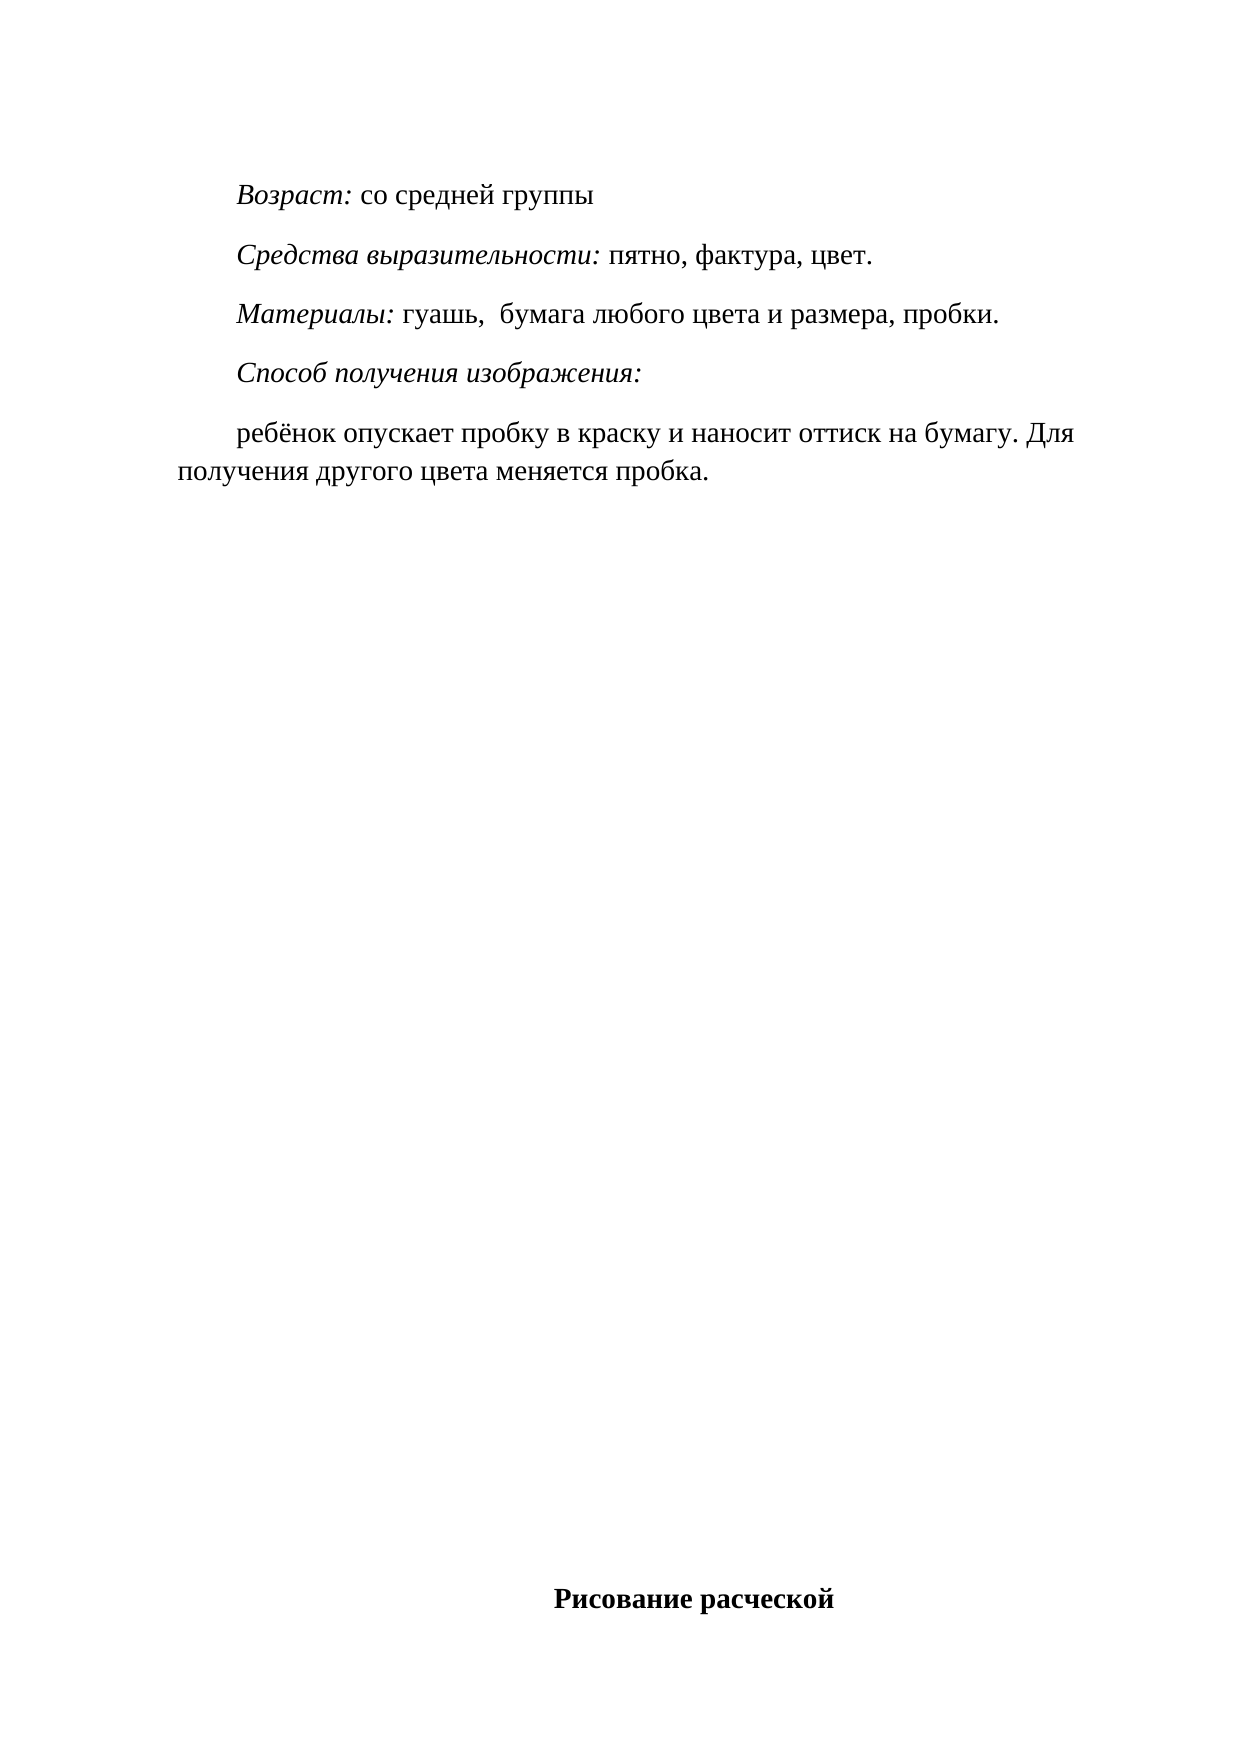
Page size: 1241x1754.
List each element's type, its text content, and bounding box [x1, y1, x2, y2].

text ребёнок опускает пробку в краску и наносит оттиск на бумагу. Для получения другого цвета меняется пробка. [177, 415, 1152, 487]
text Возраст: со средней группы [177, 177, 1152, 211]
text Рисование расческой [177, 1582, 1152, 1615]
text Средства выразительности: пятно, фактура, цвет. [177, 237, 1152, 270]
text Способ получения изображения: [177, 356, 1152, 389]
text Материалы: гуашь, бумага любого цвета и размера, пробки. [177, 296, 1152, 330]
